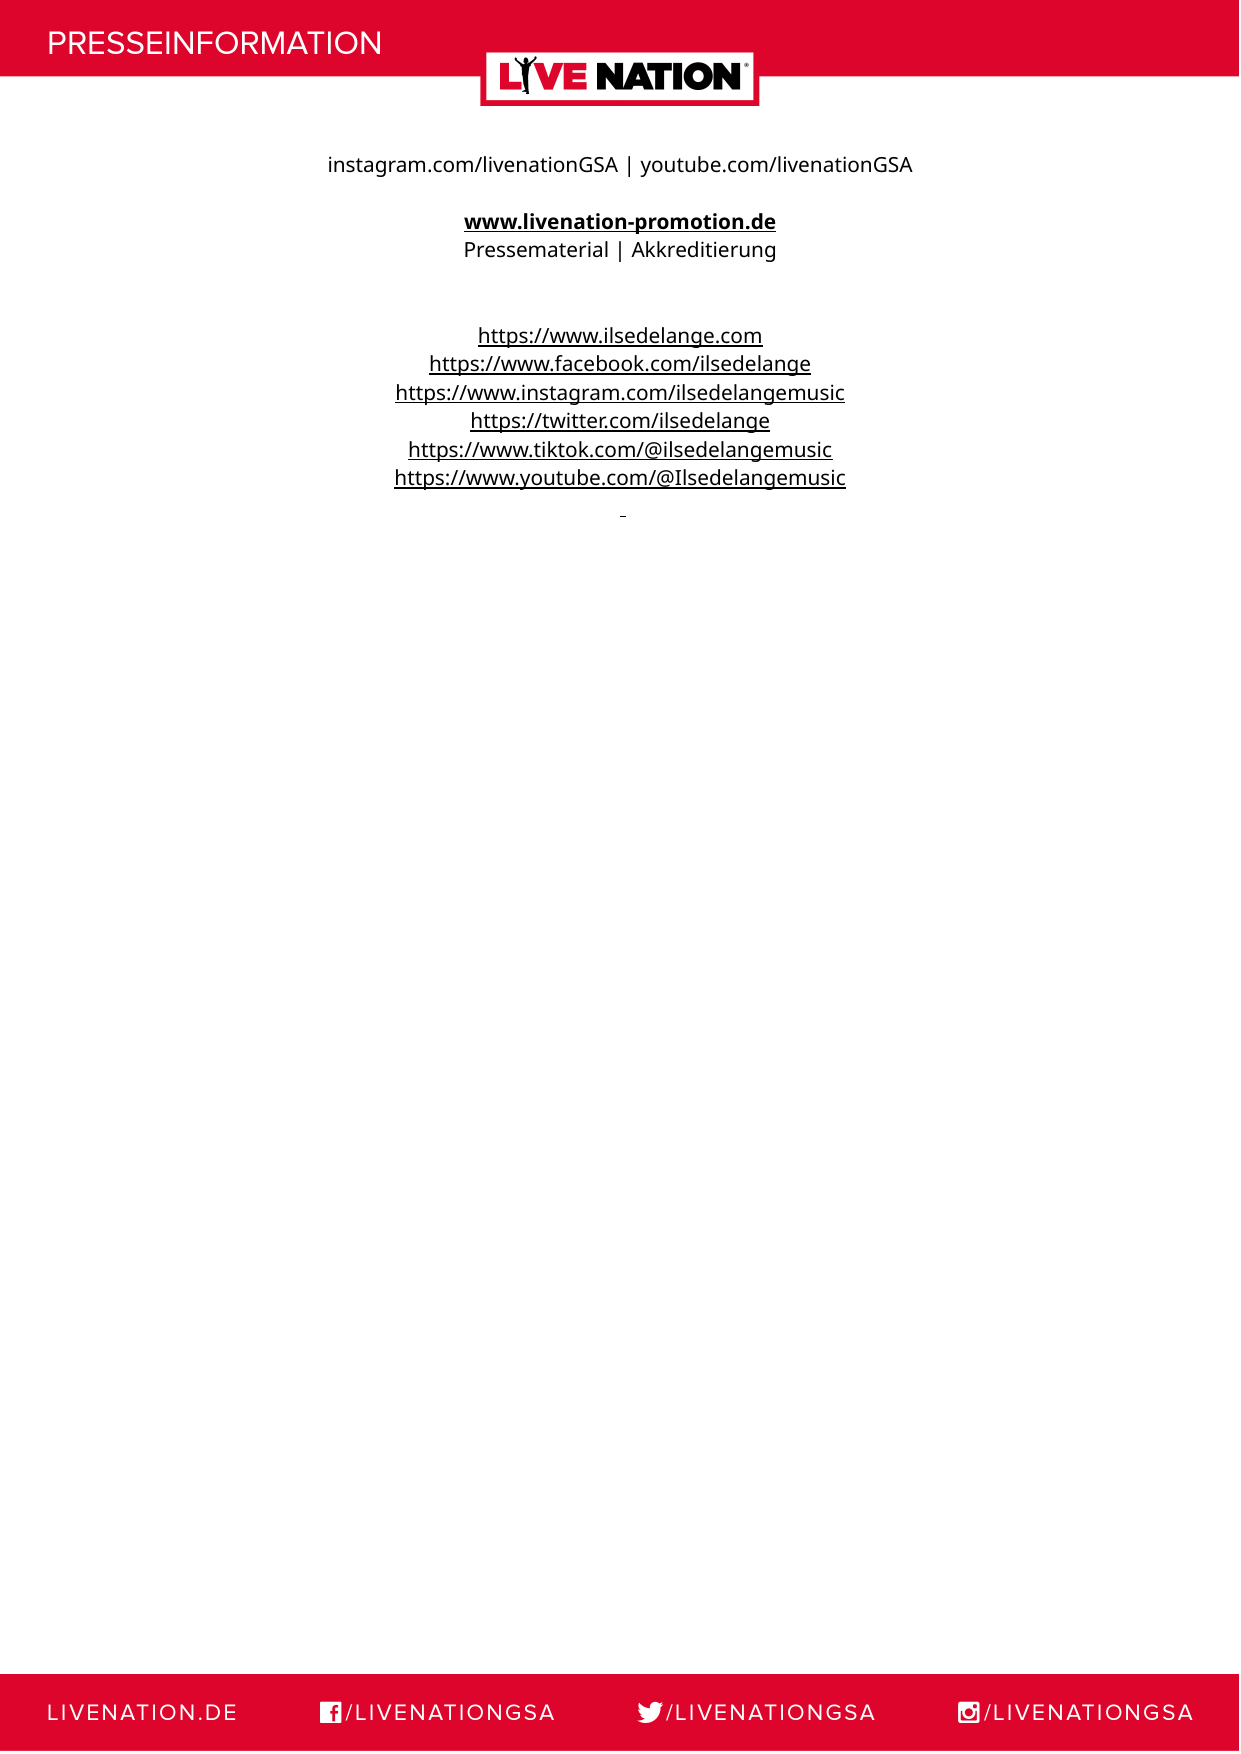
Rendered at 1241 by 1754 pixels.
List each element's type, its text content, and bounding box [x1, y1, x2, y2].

picture [0, 0, 1239, 106]
text https://www.tiktok.com/@ilsedelangemusic [150, 435, 1090, 463]
text www.livenation-promotion.de [150, 207, 1090, 235]
text instagram.com/livenationGSA | youtube.com/livenationGSA [150, 150, 1090, 178]
text Pressematerial | Akkreditierung [150, 235, 1090, 264]
text https://www.instagram.com/ilsedelangemusic https://twitter.com/ilsedelange [150, 378, 1090, 435]
text https://www.ilsedelange.com https://www.facebook.com/ilsedelange [150, 321, 1090, 378]
picture [0, 1674, 1239, 1751]
text https://www.youtube.com/@Ilsedelangemusic [150, 463, 1090, 492]
